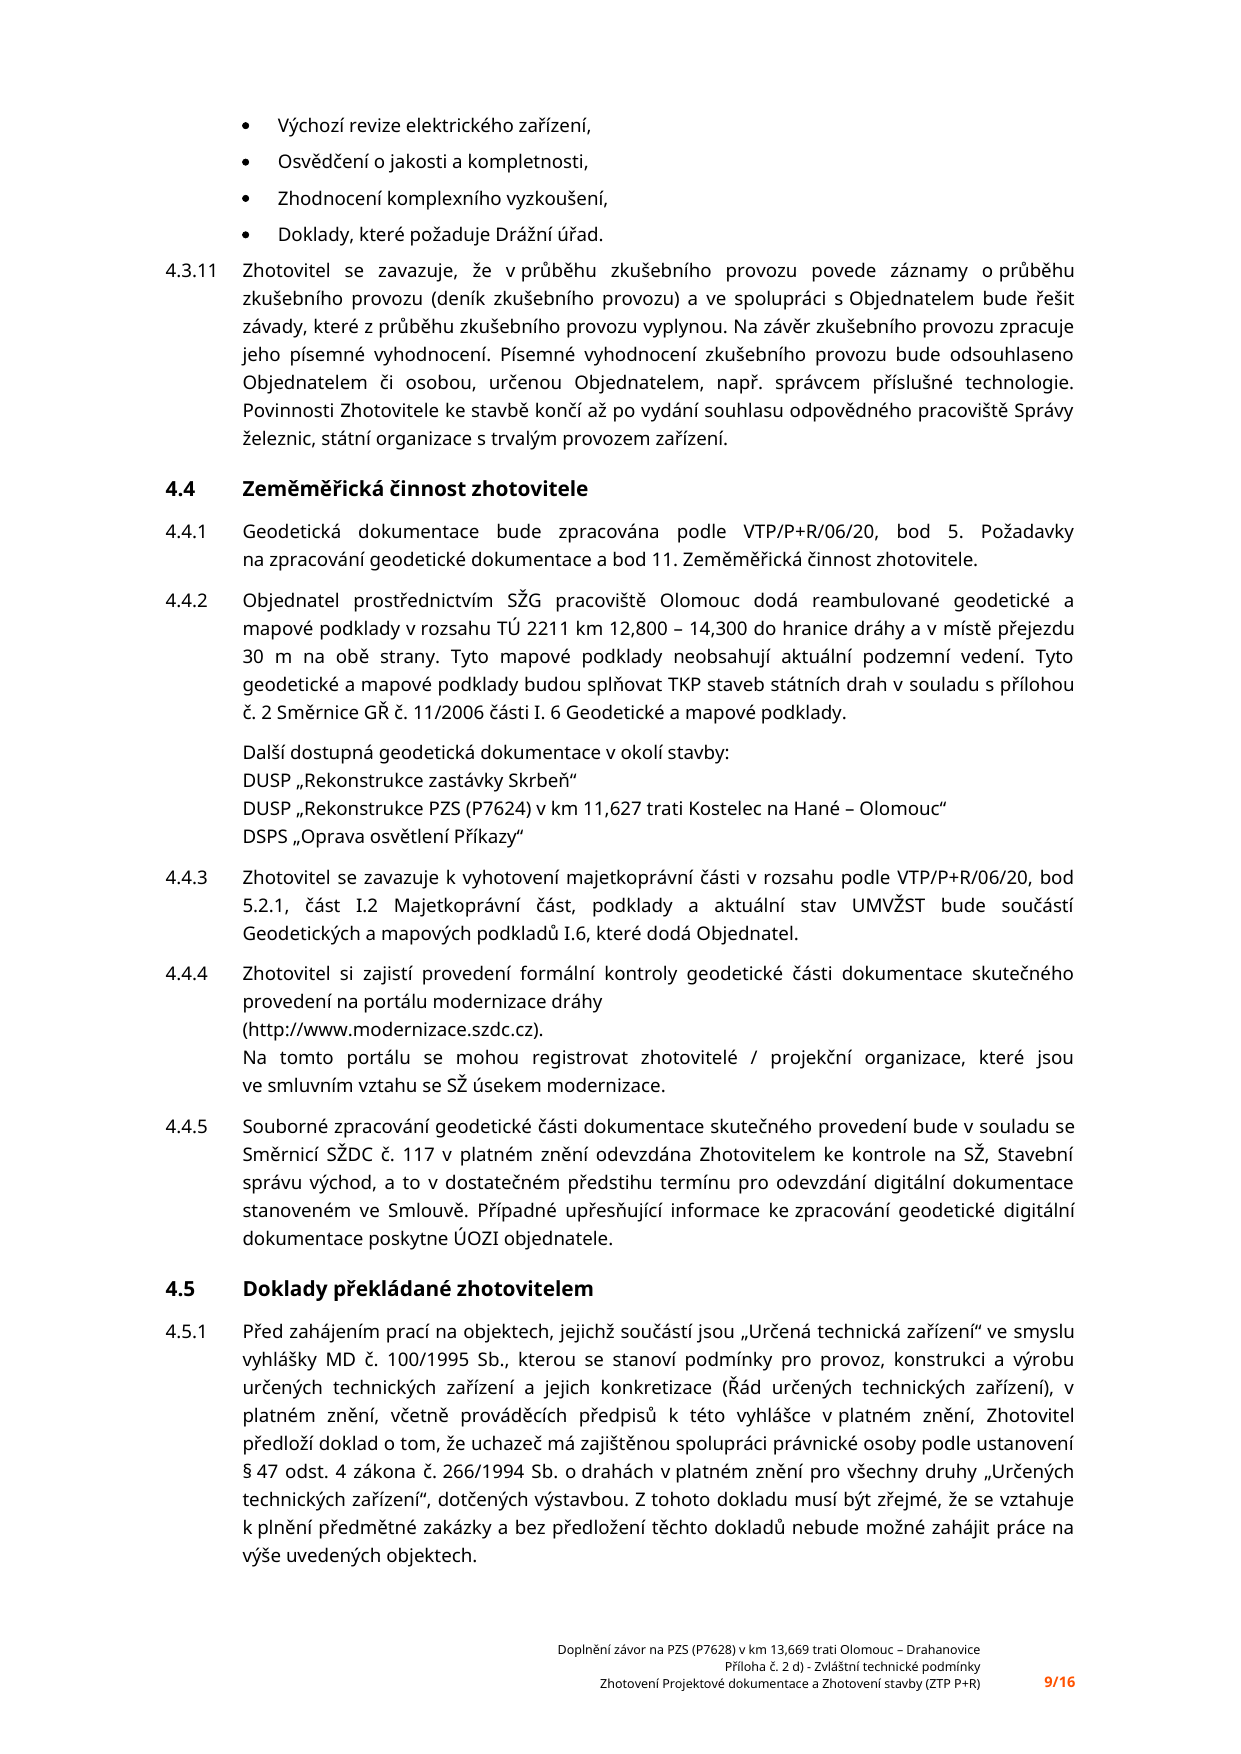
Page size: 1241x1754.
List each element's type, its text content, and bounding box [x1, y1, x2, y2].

text Doklady, které požaduje Drážní úřad. [242, 221, 1075, 247]
list Další dostupná geodetická dokumentace v okolí stavby: [242, 739, 1075, 765]
list Na tomto portálu se mohou registrovat zhotovitelé / projekční organizace, které jsou ve smluvním vztahu se SŽ úsekem modernizace. [242, 1045, 1075, 1098]
text Zhotovitel se zavazuje, že v průběhu zkušebního provozu povede záznamy o průběhu zkušebního provozu (deník zkušebního provozu) a ve spolupráci s Objednatelem bude řešit závady, které z průběhu zkušebního provozu vyplynou. Na závěr zkušebního provozu zpracuje jeho písemné vyhodnocení. Písemné vyhodnocení zkušebního provozu bude odsouhlaseno Objednatelem či osobou, určenou Objednatelem, např. správcem příslušné technologie. Povinnosti Zhotovitele ke stavbě končí až po vydání souhlasu odpovědného pracoviště Správy železnic, státní organizace s trvalým provozem zařízení. [165, 258, 1075, 451]
list DUSP „Rekonstrukce zastávky Skrbeň“ [242, 767, 1075, 793]
text Zhotovitel se zavazuje k vyhotovení majetkoprávní části v rozsahu podle VTP/P+R/06/20, bod 5.2.1, část I.2 Majetkoprávní část, podklady a aktuální stav UMVŽST bude součástí Geodetických a mapových podkladů I.6, které dodá Objednatel. [165, 864, 1075, 946]
text Osvědčení o jakosti a kompletnosti, [242, 148, 1075, 174]
list DSPS „Oprava osvětlení Příkazy“ [242, 823, 1075, 849]
text Souborné zpracování geodetické části dokumentace skutečného provedení bude v souladu se Směrnicí SŽDC č. 117 v platném znění odevzdána Zhotovitelem ke kontrole na SŽ, Stavební správu východ, a to v dostatečném předstihu termínu pro odevzdání digitální dokumentace stanoveném ve Smlouvě. Případné upřesňující informace ke zpracování geodetické digitální dokumentace poskytne ÚOZI objednatele. [165, 1113, 1075, 1251]
text Zhotovitel si zajistí provedení formální kontroly geodetické části dokumentace skutečného provedení na portálu modernizace dráhy [165, 961, 1075, 1014]
text Před zahájením prací na objektech, jejichž součástí jsou „Určená technická zařízení“ ve smyslu vyhlášky MD č. 100/1995 Sb., kterou se stanoví podmínky pro provoz, konstrukci a výrobu určených technických zařízení a jejich konkretizace (Řád určených technických zařízení), v platném znění, včetně prováděcích předpisů k této vyhlášce v platném znění, Zhotovitel předloží doklad o tom, že uchazeč má zajištěnou spolupráci právnické osoby podle ustanovení § 47 odst. 4 zákona č. 266/1994 Sb. o drahách v platném znění pro všechny druhy „Určených technických zařízení“, dotčených výstavbou. Z tohoto dokladu musí být zřejmé, že se vztahuje k plnění předmětné zakázky a bez předložení těchto dokladů nebude možné zahájit práce na výše uvedených objektech. [165, 1318, 1075, 1568]
list DUSP „Rekonstrukce PZS (P7624) v km 11,627 trati Kostelec na Hané – Olomouc“ [242, 796, 1075, 821]
text Doklady překládané zhotovitelem [165, 1274, 1075, 1303]
text Zeměměřická činnost zhotovitele [165, 474, 1075, 503]
text Zhodnocení komplexního vyzkoušení, [242, 185, 1075, 210]
text Geodetická dokumentace bude zpracována podle VTP/P+R/06/20, bod 5. Požadavky na zpracování geodetické dokumentace a bod 11. Zeměměřická činnost zhotovitele. [165, 518, 1075, 572]
text Objednatel prostřednictvím SŽG pracoviště Olomouc dodá reambulované geodetické a mapové podklady v rozsahu TÚ 2211 km 12,800 – 14,300 do hranice dráhy a v místě přejezdu 30 m na obě strany. Tyto mapové podklady neobsahují aktuální podzemní vedení. Tyto geodetické a mapové podklady budou splňovat TKP staveb státních drah v souladu s přílohou č. 2 Směrnice GŘ č. 11/2006 části I. 6 Geodetické a mapové podklady. [165, 587, 1075, 724]
text Výchozí revize elektrického zařízení, [242, 112, 1075, 138]
list (http://www.modernizace.szdc.cz). [242, 1017, 1075, 1042]
